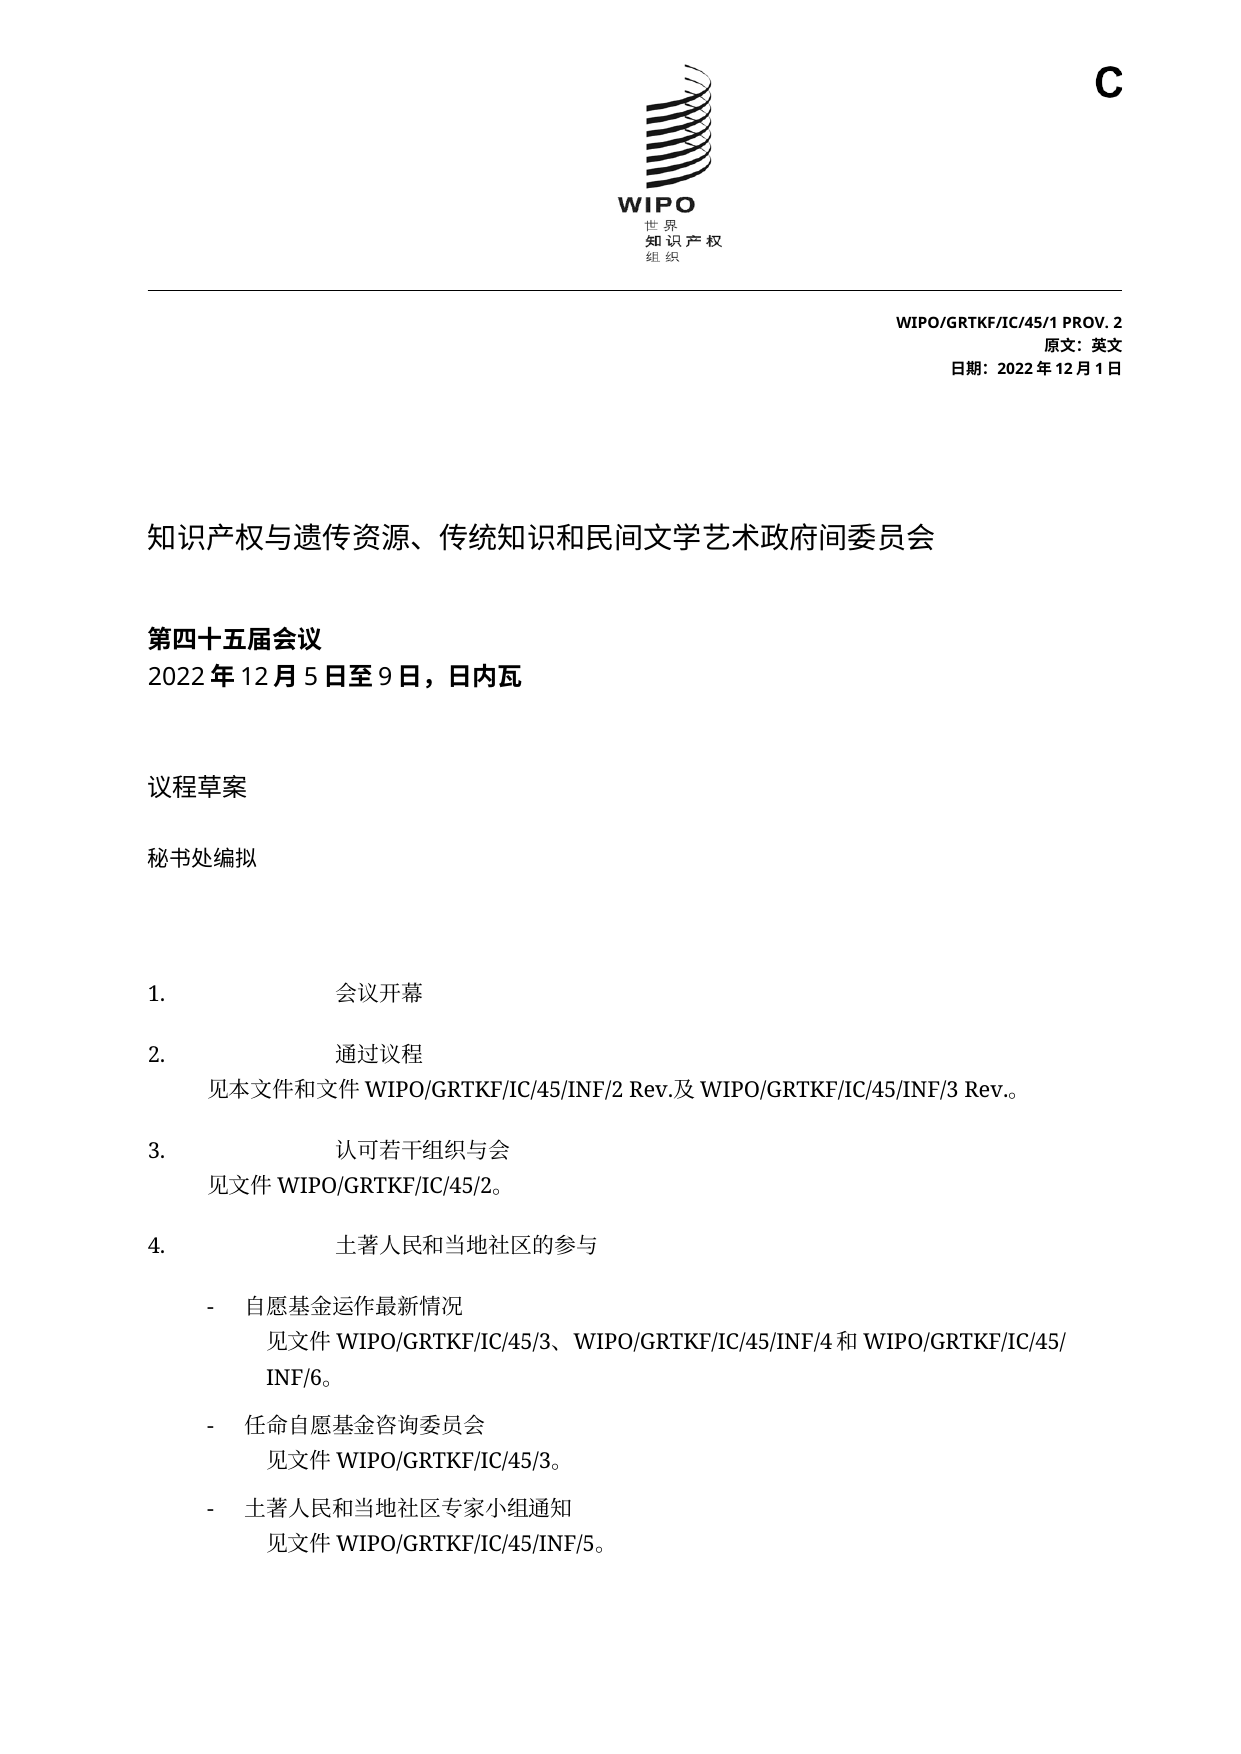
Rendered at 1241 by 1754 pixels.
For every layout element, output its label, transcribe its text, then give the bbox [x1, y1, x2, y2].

text 议程草案 [148, 767, 1122, 803]
text 见文件WIPO/GRTKF/IC/45/INF/5。 [266, 1523, 1122, 1558]
text 见本文件和文件WIPO/GRTKF/IC/45/INF/2 Rev.及WIPO/GRTKF/IC/45/INF/3 Rev.。 [207, 1068, 1122, 1104]
text 见文件WIPO/GRTKF/IC/45/2。 [207, 1164, 1122, 1200]
text 第四十五届会议 2022年12月5日至9日，日内瓦 [148, 620, 1122, 692]
list 会议开幕 [148, 973, 1122, 1008]
list 土著人民和当地社区的参与 [148, 1225, 1122, 1260]
list 认可若干组织与会 [148, 1129, 1122, 1164]
text 知识产权与遗传资源、传统知识和民间文学艺术政府间委员会 [148, 515, 1122, 557]
list 通过议程 [148, 1033, 1122, 1068]
list 土著人民和当地社区专家小组通知 [207, 1487, 1122, 1523]
text 见文件WIPO/GRTKF/IC/45/3。 [266, 1439, 1122, 1475]
text 秘书处编拟 [148, 841, 1122, 873]
text 日期：2022年12月1日 [148, 356, 1122, 379]
picture [613, 59, 1123, 278]
text 原文：英文 [148, 333, 1122, 356]
list 任命自愿基金咨询委员会 [207, 1404, 1122, 1439]
list 自愿基金运作最新情况 [207, 1285, 1122, 1321]
text WIPO/GRTKF/IC/45/1 prov. 2 [148, 291, 1122, 333]
text 见文件WIPO/GRTKF/IC/45/3、WIPO/GRTKF/IC/45/INF/4和WIPO/GRTKF/IC/45/INF/6。 [266, 1321, 1122, 1391]
